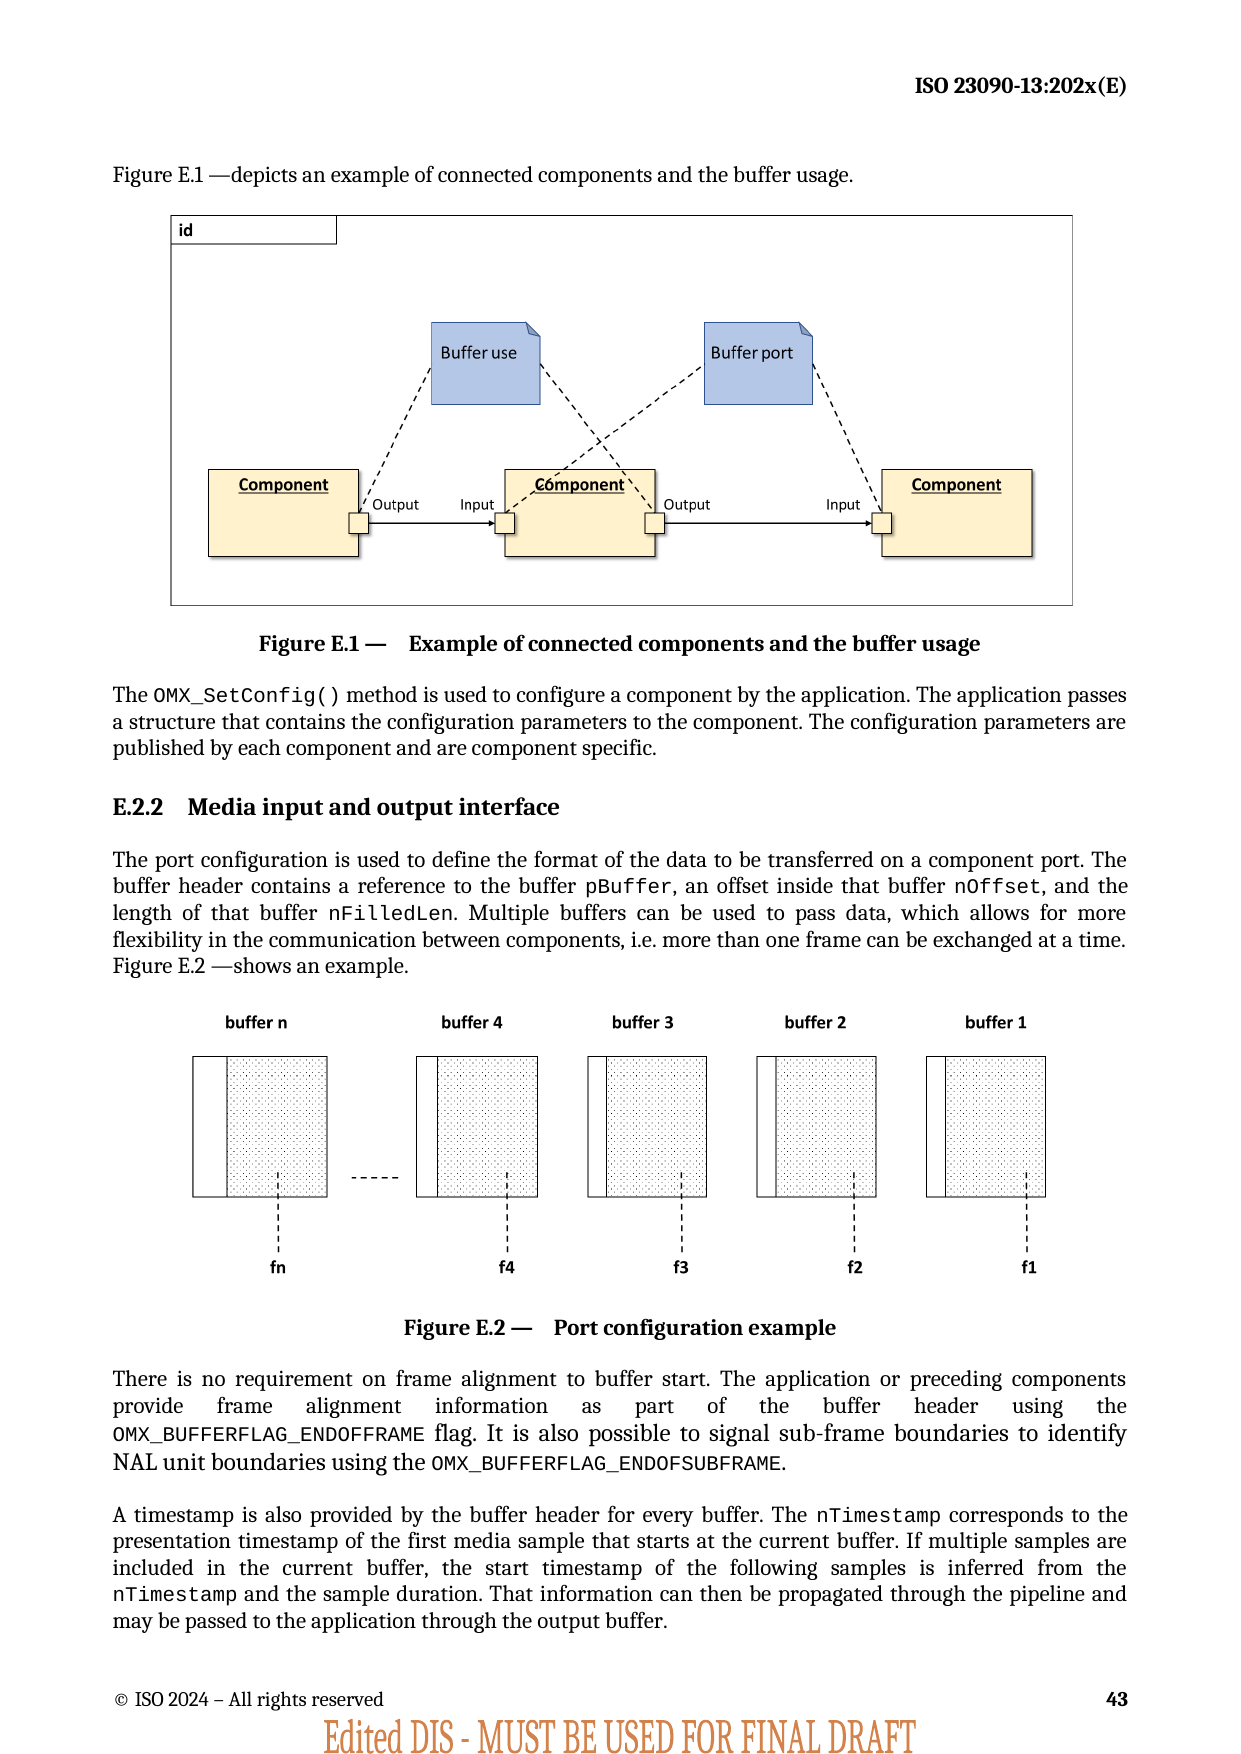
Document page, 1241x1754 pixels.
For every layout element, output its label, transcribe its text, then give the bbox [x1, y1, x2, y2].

text Figure E.1 depicts an example of connected components and the buffer usage. [112, 161, 1128, 188]
text Port configuration example [112, 1315, 1128, 1341]
text There is no requirement on frame alignment to buffer start. The application or preceding components provide frame alignment information as part of the buffer header using the OMX_BUFFERFLAG_ENDOFFRAME flag. It is also possible to signal sub-frame boundaries to identify NAL unit boundaries using the OMX_BUFFERFLAG_ENDOFSUBFRAME. [112, 1366, 1128, 1476]
text The port configuration is used to define the format of the data to be transferred on a component port. The buffer header contains a reference to the buffer pBuffer, an offset inside that buffer nOffset, and the length of that buffer nFilledLen. Multiple buffers can be used to pass data, which allows for more flexibility in the communication between components, i.e. more than one frame can be exchanged at a time. Figure E.2 shows an example. [112, 846, 1128, 979]
picture [192, 1004, 1049, 1290]
picture [167, 212, 1073, 606]
text Media input and output interface [112, 793, 1128, 821]
text Example of connected components and the buffer usage [112, 631, 1128, 657]
text A timestamp is also provided by the buffer header for every buffer. The nTimestamp corresponds to the presentation timestamp of the first media sample that starts at the current buffer. If multiple samples are included in the current buffer, the start timestamp of the following samples is inferred from the nTimestamp and the sample duration. That information can then be propagated through the pipeline and may be passed to the application through the output buffer. [112, 1501, 1128, 1634]
text The OMX_SetConfig() method is used to configure a component by the application. The application passes a structure that contains the configuration parameters to the component. The configuration parameters are published by each component and are component specific. [112, 682, 1128, 761]
